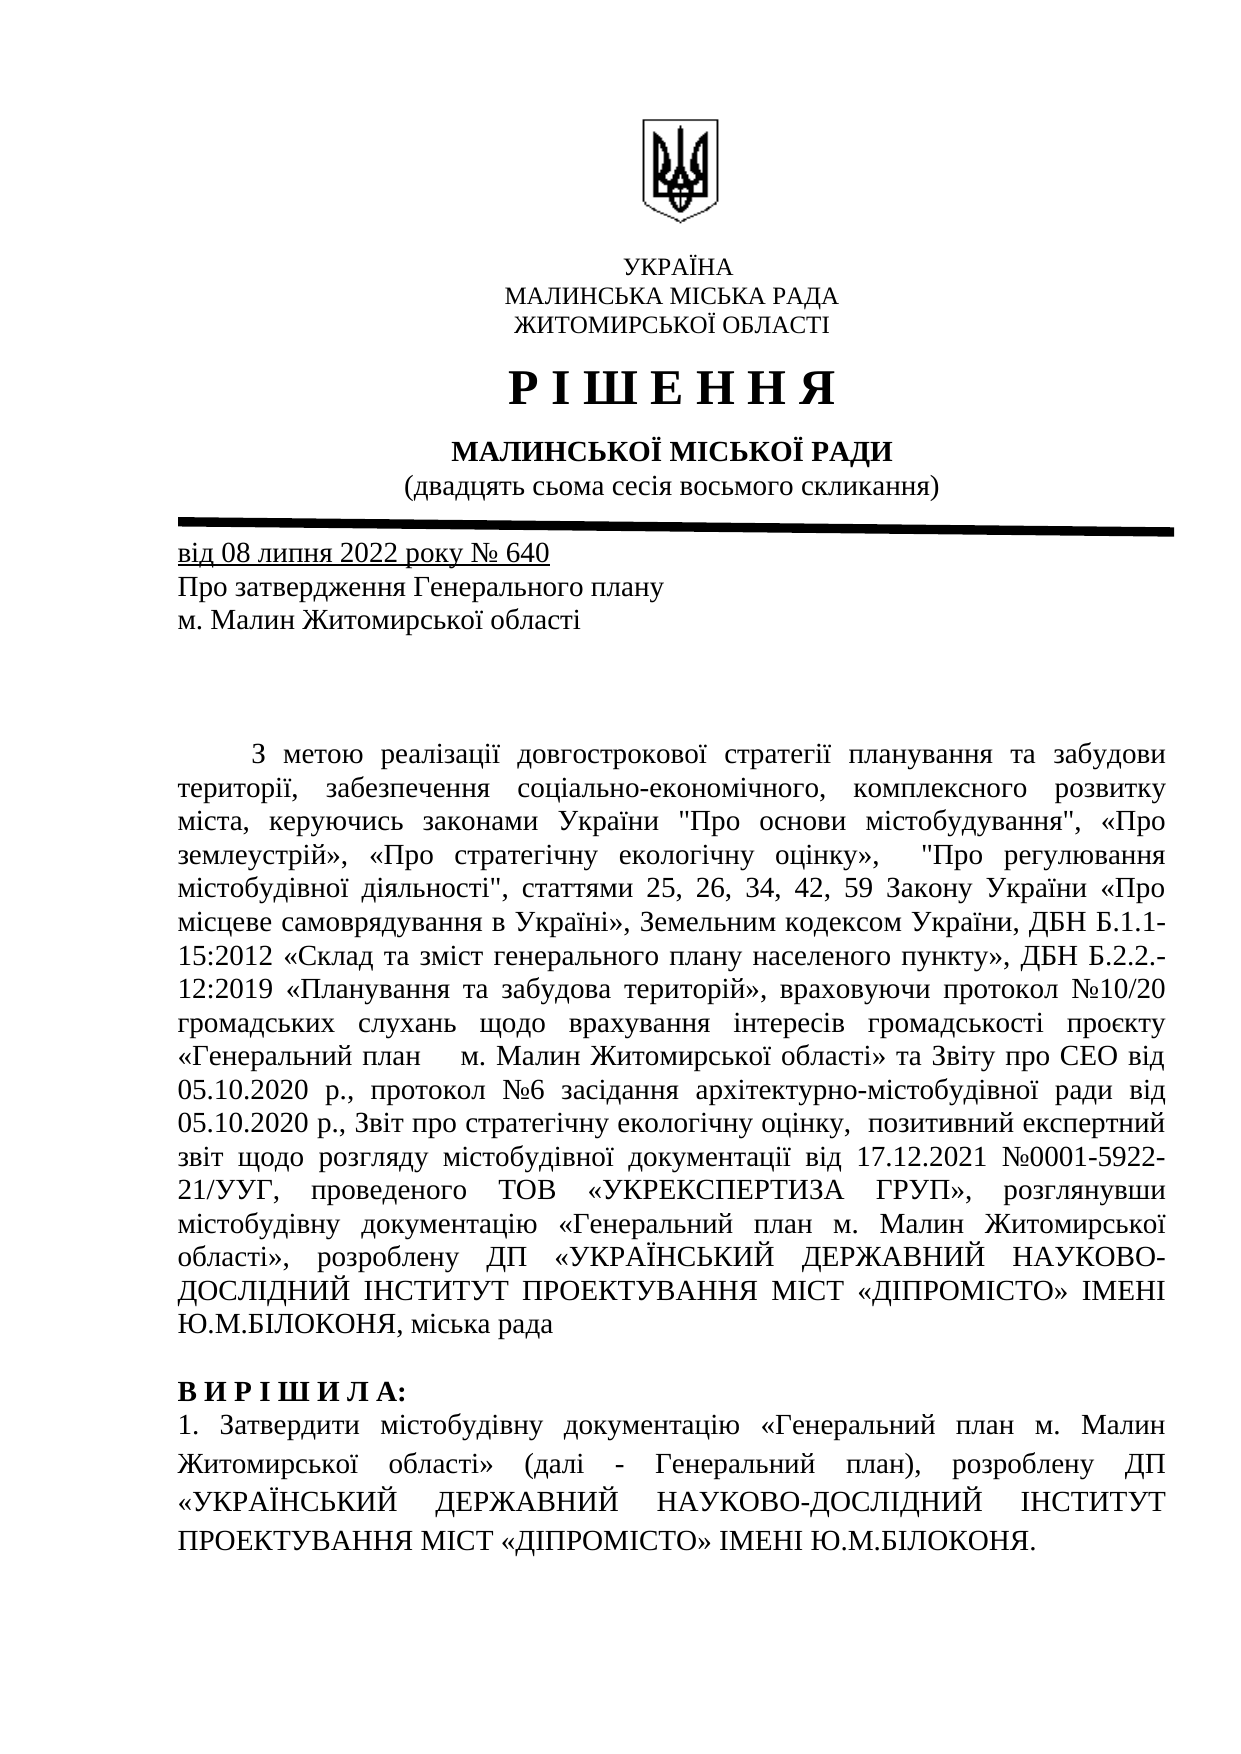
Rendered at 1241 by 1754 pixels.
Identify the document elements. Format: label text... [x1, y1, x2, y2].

text В И Р І Ш И Л А: [177, 1374, 1167, 1407]
text Про затвердження Генерального плану [177, 569, 1167, 602]
text УКРАЇНА [177, 252, 1167, 281]
text З метою реалізації довгострокової стратегії планування та забудови території, забезпечення соціально-економічного, комплексного розвитку міста, керуючись законами України "Про основи містобудування", «Про землеустрій», «Про стратегічну екологічну оцінку», "Про регулювання містобудівної діяльності", статтями 25, 26, 34, 42, 59 Закону України «Про місцеве самоврядування в Україні», Земельним кодексом України, ДБН Б.1.1-15:2012 «Склад та зміст генерального плану населеного пункту», ДБН Б.2.2.-12:2019 «Планування та забудова територій», враховуючи протокол №10/20 громадських слухань щодо врахування інтересів громадськості проєкту «Генеральний план м. Малин Житомирської області» та Звіту про СЕО від 05.10.2020 р., протокол №6 засідання архітектурно-містобудівної ради від 05.10.2020 р., Звіт про стратегічну екологічну оцінку, позитивний експертний звіт щодо розгляду містобудівної документації від 17.12.2021 №0001-5922-21/УУГ, проведеного ТОВ «УКРЕКСПЕРТИЗА ГРУП», розглянувши містобудівну документацію «Генеральний план м. Малин Житомирської області», розроблену ДП «УКРАЇНСЬКИЙ ДЕРЖАВНИЙ НАУКОВО-ДОСЛІДНИЙ ІНСТИТУТ ПРОЕКТУВАННЯ МІСТ «ДІПРОМІСТО» ІМЕНІ Ю.М.БІЛОКОНЯ, міська рада [177, 736, 1167, 1340]
text (двадцять сьома сесія восьмого скликання) [177, 468, 1167, 502]
text від 08 липня 2022 року № 640 [177, 535, 1167, 569]
text малинської МІСЬКОЇ ради [177, 434, 1167, 468]
text 1. Затвердити містобудівну документацію «Генеральний план м. Малин Житомирської області» (далі - Генеральний план), розроблену ДП «УКРАЇНСЬКИЙ ДЕРЖАВНИЙ НАУКОВО-ДОСЛІДНИЙ ІНСТИТУТ ПРОЕКТУВАННЯ МІСТ «ДІПРОМІСТО» ІМЕНІ Ю.М.БІЛОКОНЯ. [177, 1407, 1167, 1556]
text м. Малин Житомирської області [177, 602, 1167, 636]
text ЖИТОМИРСЬКОЇ ОБЛАСТІ [177, 310, 1167, 339]
picture [636, 118, 724, 225]
text МАЛИНСЬКА МІСЬКА РАДА [177, 281, 1167, 310]
text Р І Ш Е Н Н я [177, 358, 1167, 415]
